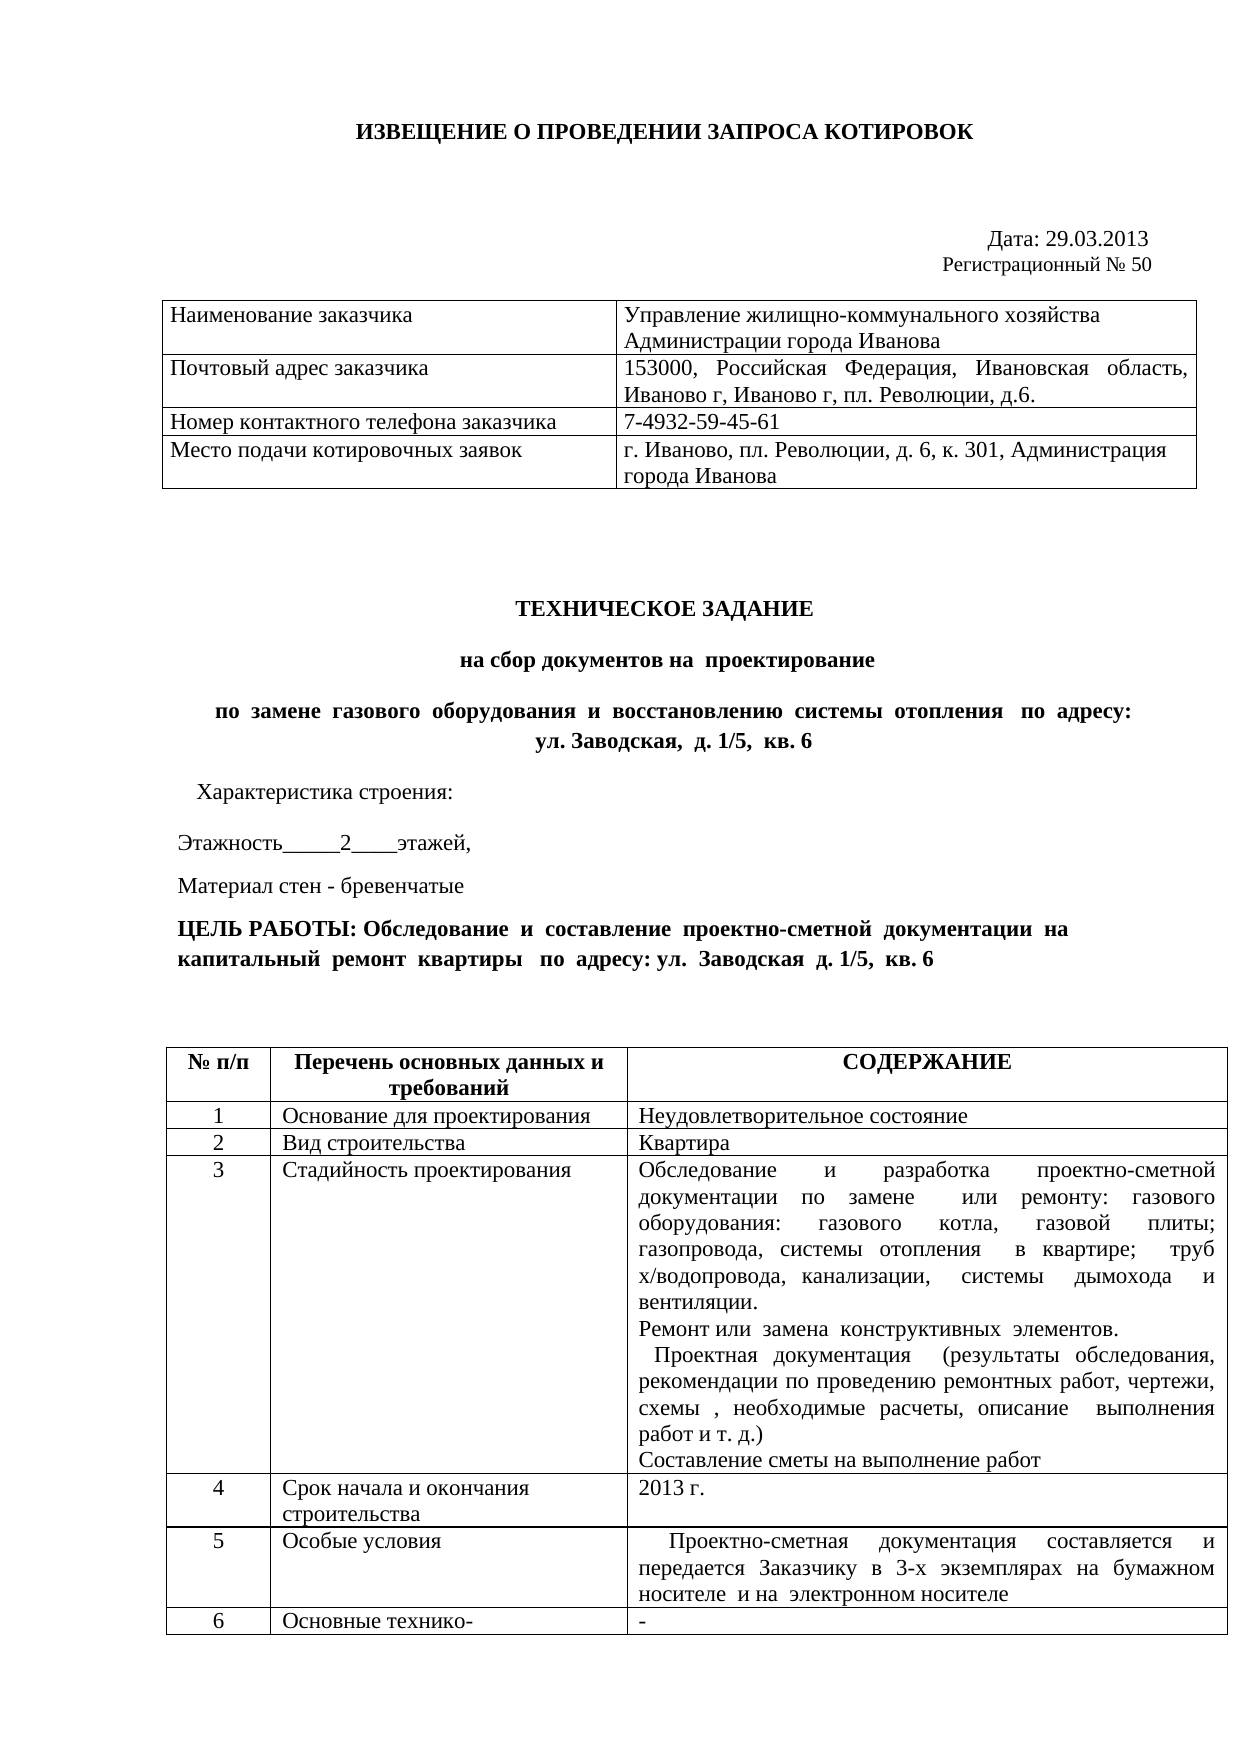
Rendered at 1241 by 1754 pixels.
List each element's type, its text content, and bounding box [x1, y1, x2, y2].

table_cell 2 [167, 1129, 270, 1155]
text ЦЕЛЬ РАБОТЫ: Обследование и составление проектно-сметной документации на капитальный ремонт квартиры по адресу: ул. Заводская д. 1/5, кв. 6 [177, 914, 1152, 971]
table_cell 5 [167, 1528, 270, 1607]
table_cell 4 [167, 1474, 270, 1526]
table_cell Место подачи котировочных заявок [163, 436, 616, 488]
table_header Управление жилищно-коммунального хозяйства Администрации города Иванова [617, 301, 1196, 353]
table_cell Обследование и разработка проектно-сметной документации по замене или ремонту: газового оборудования: газового котла, газовой плиты; газопровода, системы отопления в квартире; труб х/водопровода, канализации, системы дымохода и вентиляции. Ремонт или замена конструктивных элементов. Проектная документация (результаты обследования, рекомендации по проведению ремонтных работ, чертежи, схемы , необходимые расчеты, описание выполнения работ и т. д.) Составление сметы на выполнение работ [628, 1156, 1227, 1473]
text ИЗВЕЩЕНИЕ О ПРОВЕДЕНИИ ЗАПРОСА КОТИРОВОК [177, 118, 1152, 144]
table_cell Почтовый адрес заказчика [163, 355, 616, 407]
text Регистрационный № 50 [177, 252, 1152, 276]
text Материал стен - бревенчатые [177, 872, 1152, 898]
table_header Наименование заказчика [163, 301, 616, 353]
table_cell Срок начала и окончания строительства [271, 1474, 627, 1526]
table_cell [271, 1608, 627, 1634]
table_cell 1 [167, 1102, 270, 1128]
text Этажность_____2____этажей, [177, 829, 1152, 856]
table_cell Квартира [628, 1129, 1227, 1155]
table_cell Номер контактного телефона заказчика [163, 408, 616, 434]
table_cell Особые условия [271, 1528, 627, 1607]
table_cell 3 [167, 1156, 270, 1473]
table_cell 7-4932-59-45-61 [617, 408, 1196, 434]
text ТЕХНИЧЕСКОЕ ЗАДАНИЕ [177, 595, 1152, 621]
table_header СОДЕРЖАНИЕ [628, 1048, 1227, 1101]
table_cell г. Иваново, пл. Революции, д. 6, к. 301, Администрация города Иванова [617, 436, 1196, 488]
table_cell Проектно-сметная документация составляется и передается Заказчику в 3-х экземплярах на бумажном носителе и на электронном носителе [628, 1528, 1227, 1607]
table_cell Неудовлетворительное состояние [628, 1102, 1227, 1128]
table_cell Основание для проектирования [271, 1102, 627, 1128]
text по замене газового оборудования и восстановлению системы отопления по адресу: ул. Заводская, д. 1/5, кв. 6 [196, 697, 1152, 753]
table_header № п/п [167, 1048, 270, 1101]
table_cell Вид строительства [271, 1129, 627, 1155]
text на сбор документов на проектирование [177, 646, 1152, 672]
table_cell Стадийность проектирования [271, 1156, 627, 1473]
table_cell 153000, Российская Федерация, Ивановская область, Иваново г, Иваново г, пл. Революции, д.6. [617, 355, 1196, 407]
text Дата: 29.03.2013 [552, 225, 1152, 252]
table_header Перечень основных данных и требований [271, 1048, 627, 1101]
table_cell 2013 г. [628, 1474, 1227, 1526]
table_cell - [628, 1608, 1227, 1634]
text Характеристика строения: [196, 778, 1152, 804]
table_cell 6 [167, 1608, 270, 1634]
